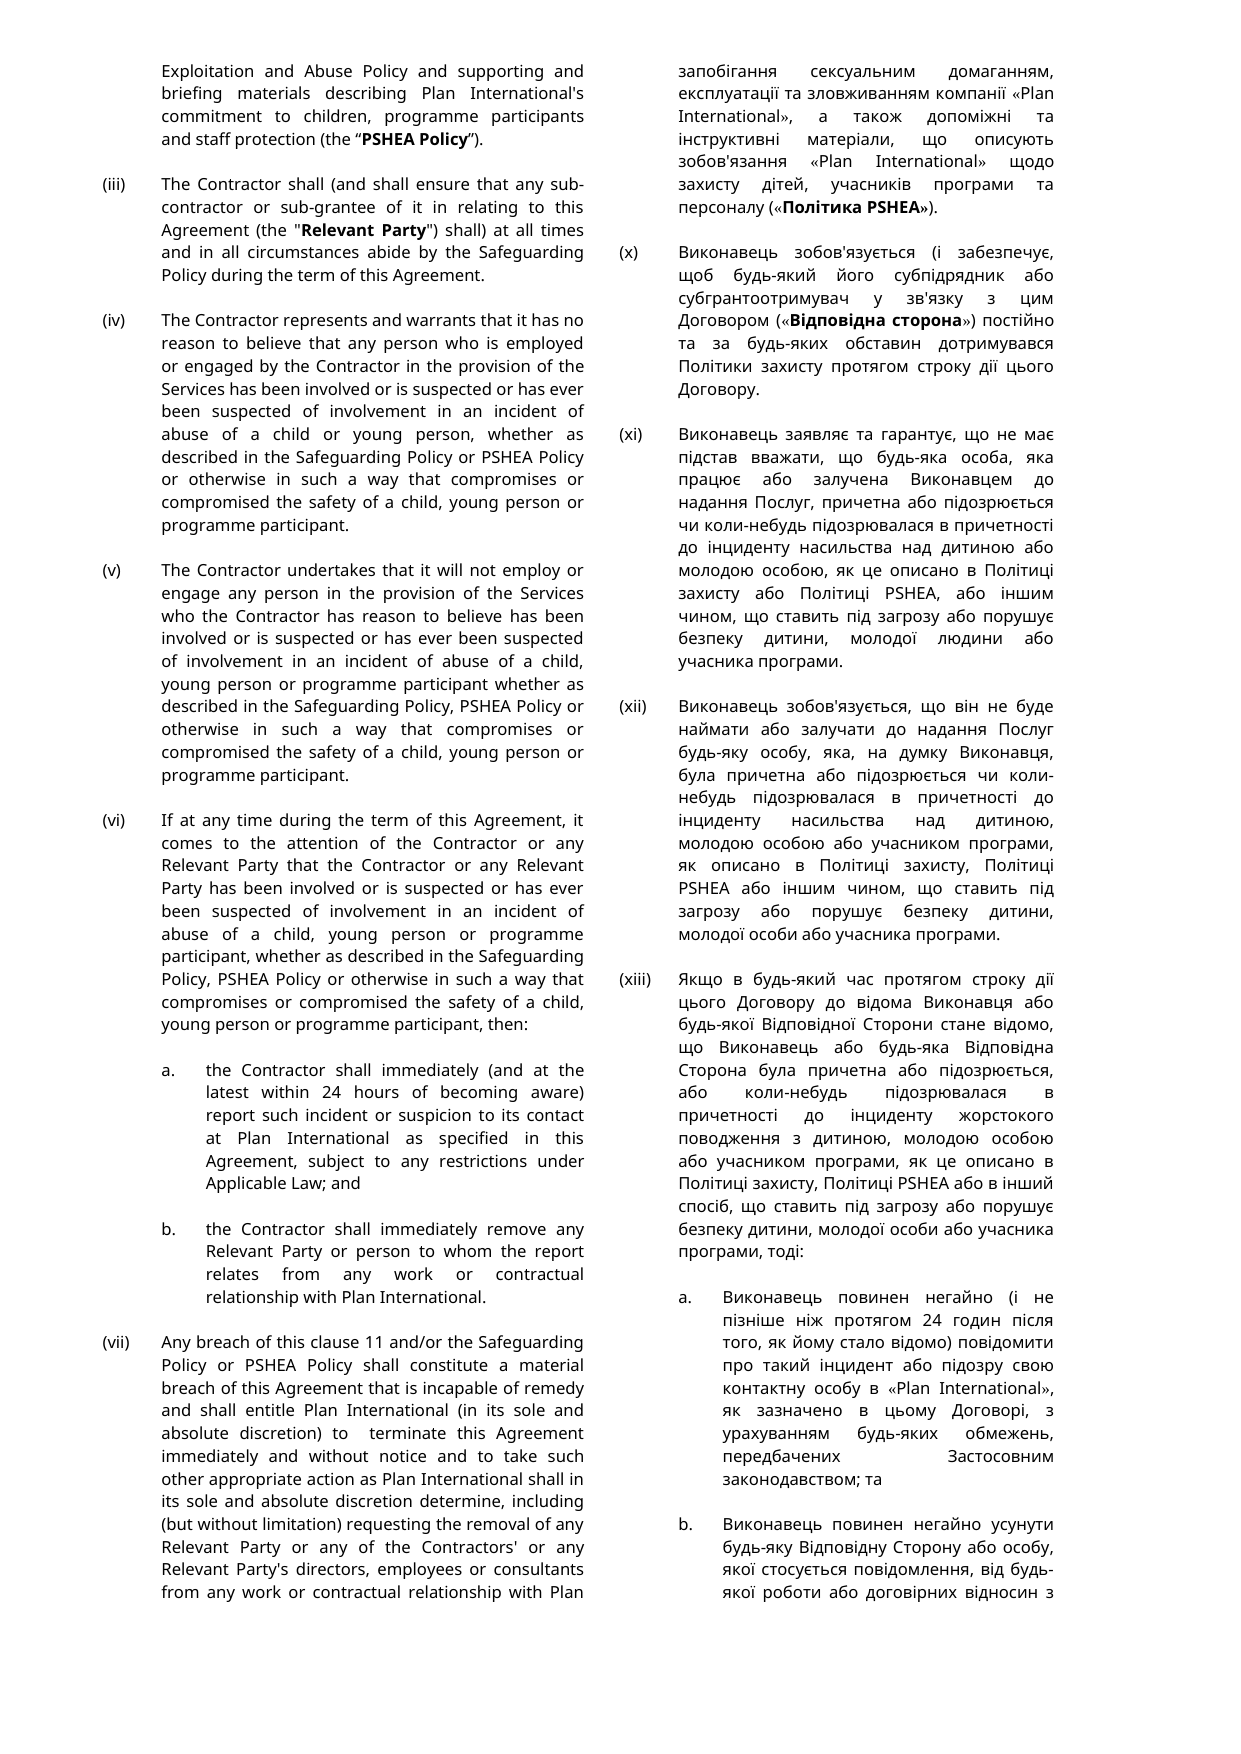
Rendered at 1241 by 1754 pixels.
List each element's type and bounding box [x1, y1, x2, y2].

table_cell [608, 59, 1077, 1603]
table_cell [91, 59, 608, 1603]
